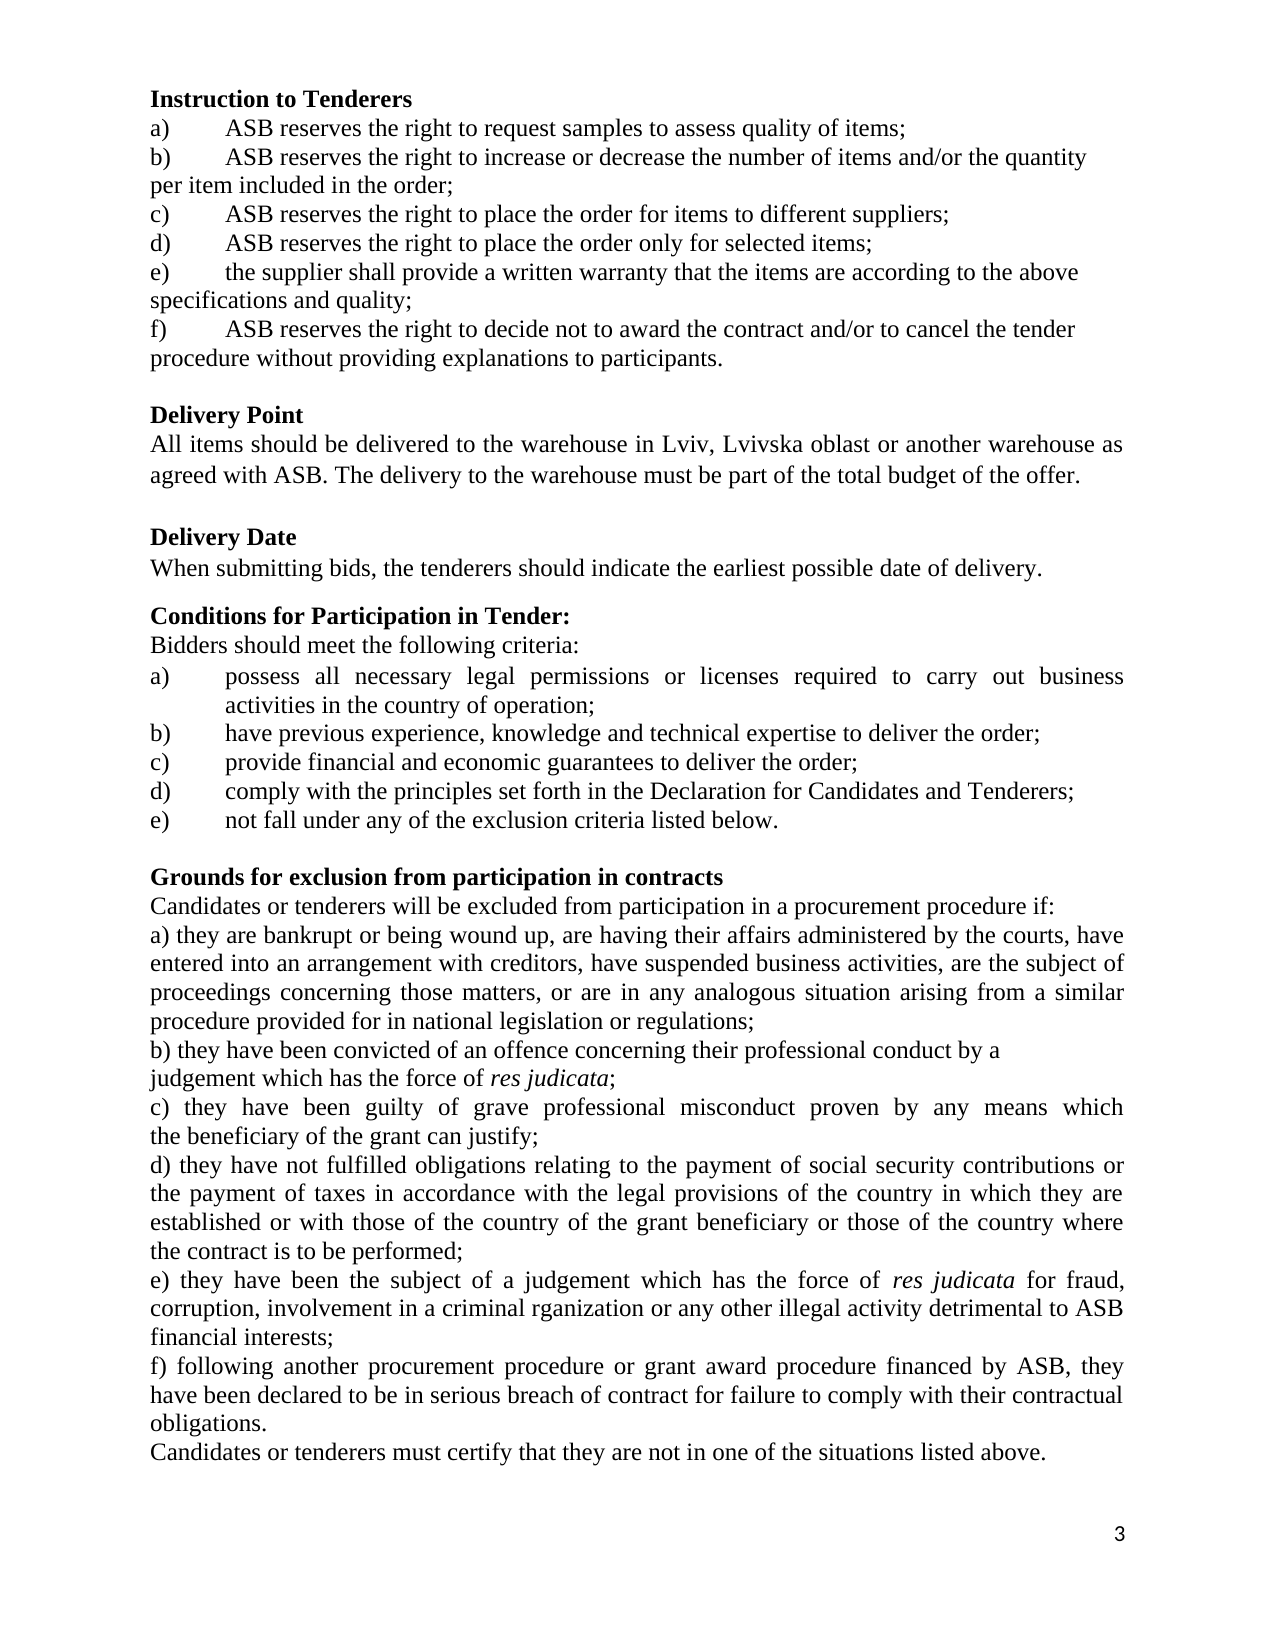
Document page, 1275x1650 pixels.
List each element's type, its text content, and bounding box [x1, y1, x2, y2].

text All items should be delivered to the warehouse in Lviv, Lvivska oblast or another warehouse as agreed with ASB. The delivery to the warehouse must be part of the total budget of the offer. [150, 429, 1125, 489]
text Candidates or tenderers will be excluded from participation in a procurement procedure if: [150, 891, 1125, 920]
list not fall under any of the exclusion criteria listed below. [150, 805, 1125, 833]
text Conditions for Participation in Tender: [150, 601, 1125, 630]
list provide financial and economic guarantees to deliver the order; [150, 747, 1125, 776]
text f) following another procurement procedure or grant award procedure financed by ASB, they have been declared to be in serious breach of contract for failure to comply with their contractual obligations. [150, 1351, 1125, 1437]
text b) they have been convicted of an offence concerning their professional conduct by a [150, 1035, 1125, 1063]
text judgement which has the force of res judicata; [150, 1063, 1125, 1092]
text Bidders should meet the following criteria: [150, 630, 1125, 659]
list ASB reserves the right to request samples to assess quality of items; [150, 113, 1125, 142]
list comply with the principles set forth in the Declaration for Candidates and Tenderers; [150, 776, 1125, 805]
list ASB reserves the right to decide not to award the contract and/or to cancel the tender procedure without providing explanations to participants. [150, 314, 1125, 372]
text Delivery Date [150, 522, 1125, 551]
text c) they have been guilty of grave professional misconduct proven by any means which the beneficiary of the grant can justify; [150, 1092, 1125, 1150]
list possess all necessary legal permissions or licenses required to carry out business activities in the country of operation; [150, 661, 1125, 718]
text Delivery Point [150, 401, 1125, 429]
text e) they have been the subject of a judgement which has the force of res judicata for fraud, corruption, involvement in a criminal rganization or any other illegal activity detrimental to ASB financial interests; [150, 1265, 1125, 1351]
text Instruction to Tenderers [150, 84, 1125, 113]
text Grounds for exclusion from participation in contracts [150, 862, 1125, 891]
list have previous experience, knowledge and technical expertise to deliver the order; [150, 718, 1125, 747]
list ASB reserves the right to place the order for items to different suppliers; [150, 199, 1125, 228]
text Candidates or tenderers must certify that they are not in one of the situations listed above. [150, 1437, 1125, 1466]
list ASB reserves the right to place the order only for selected items; [150, 228, 1125, 257]
list ASB reserves the right to increase or decrease the number of items and/or the quantity per item included in the order; [150, 142, 1125, 199]
list the supplier shall provide a written warranty that the items are according to the above specifications and quality; [150, 257, 1125, 314]
text When submitting bids, the tenderers should indicate the earliest possible date of delivery. [150, 553, 1125, 582]
text d) they have not fulfilled obligations relating to the payment of social security contributions or the payment of taxes in accordance with the legal provisions of the country in which they are established or with those of the country of the grant beneficiary or those of the country where the contract is to be performed; [150, 1150, 1125, 1265]
text a) they are bankrupt or being wound up, are having their affairs administered by the courts, have entered into an arrangement with creditors, have suspended business activities, are the subject of proceedings concerning those matters, or are in any analogous situation arising from a similar procedure provided for in national legislation or regulations; [150, 920, 1125, 1035]
